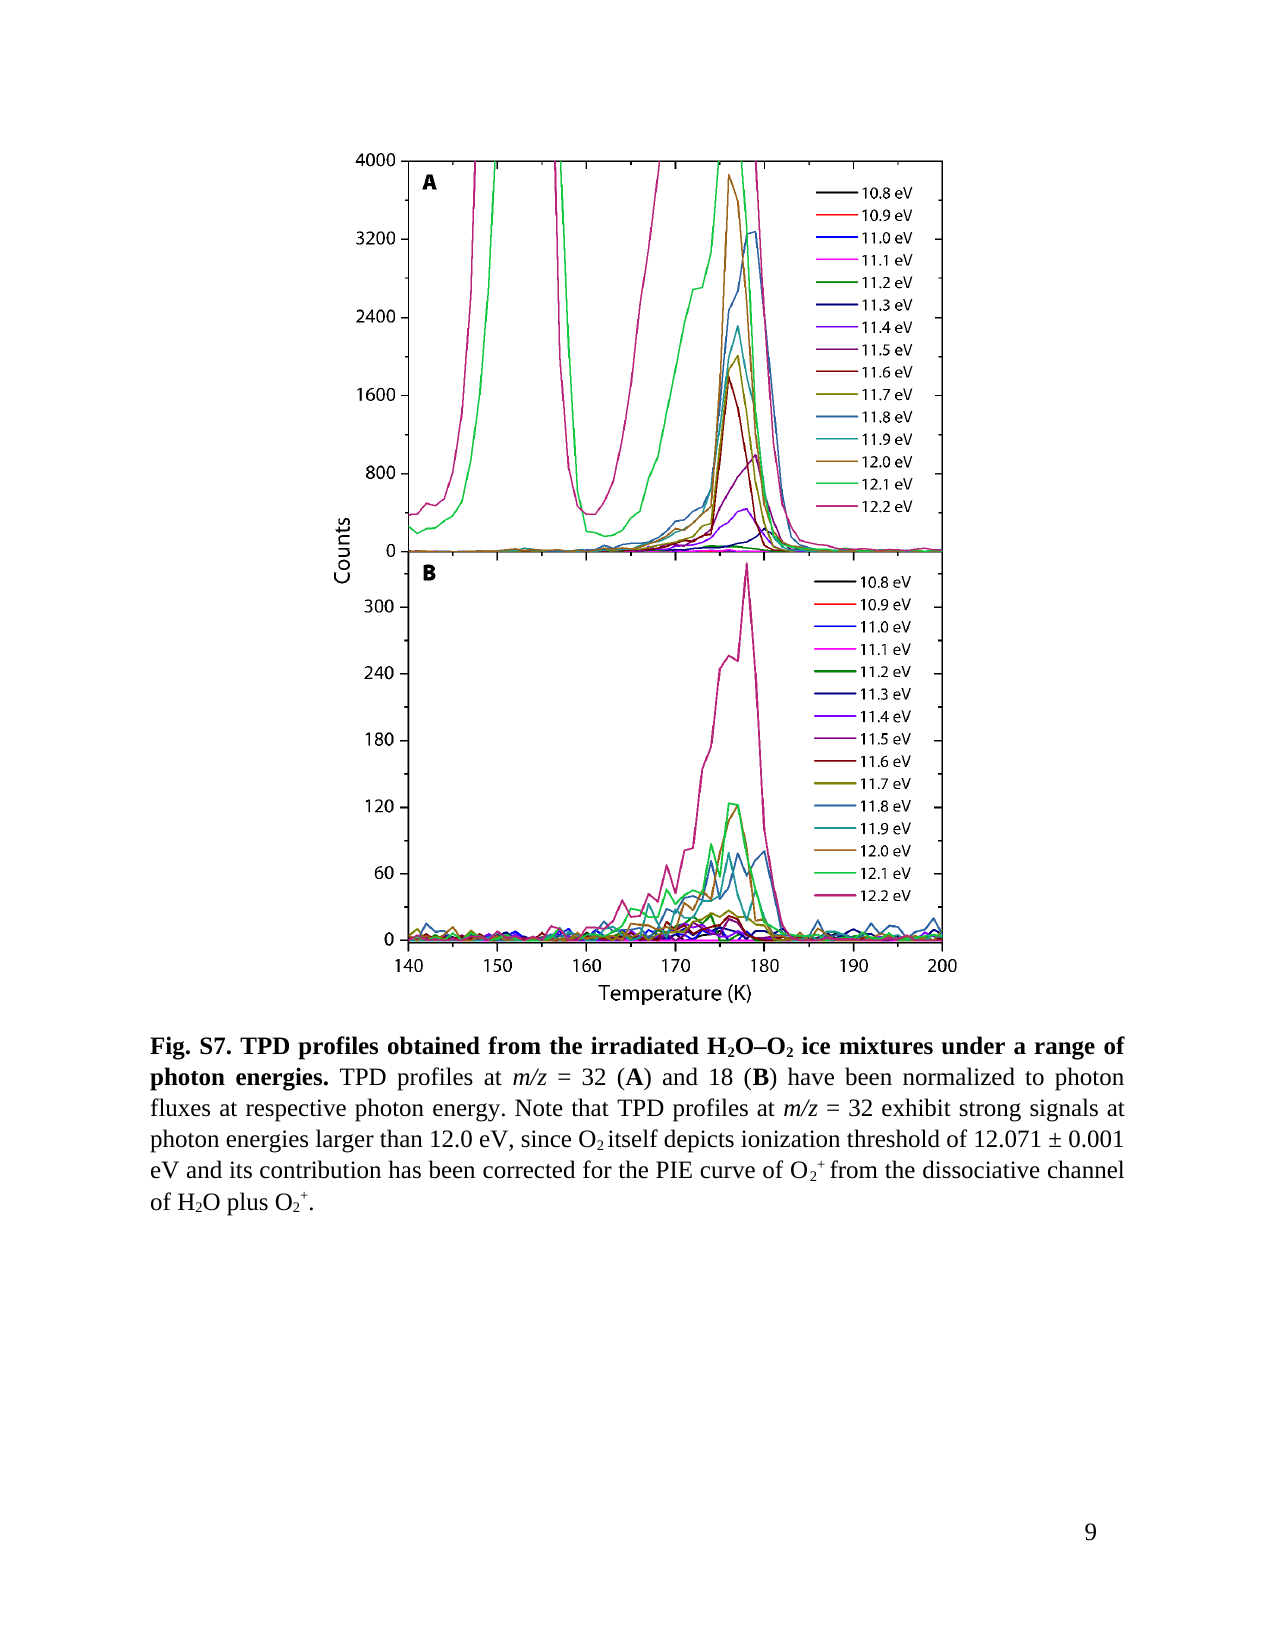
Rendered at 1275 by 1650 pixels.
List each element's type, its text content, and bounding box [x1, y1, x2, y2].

picture [317, 150, 958, 1013]
text Fig. S7. TPD profiles obtained from the irradiated H2O–O2 ice mixtures under a range of photon energies. TPD profiles at m/z = 32 (A) and 18 (B) have been normalized to photon fluxes at respective photon energy. Note that TPD profiles at m/z = 32 exhibit strong signals at photon energies larger than 12.0 eV, since O2 itself depicts ionization threshold of 12.071 ± 0.001 eV and its contribution has been corrected for the PIE curve of O2+ from the dissociative channel of H2O plus O2+. [150, 1031, 1125, 1215]
